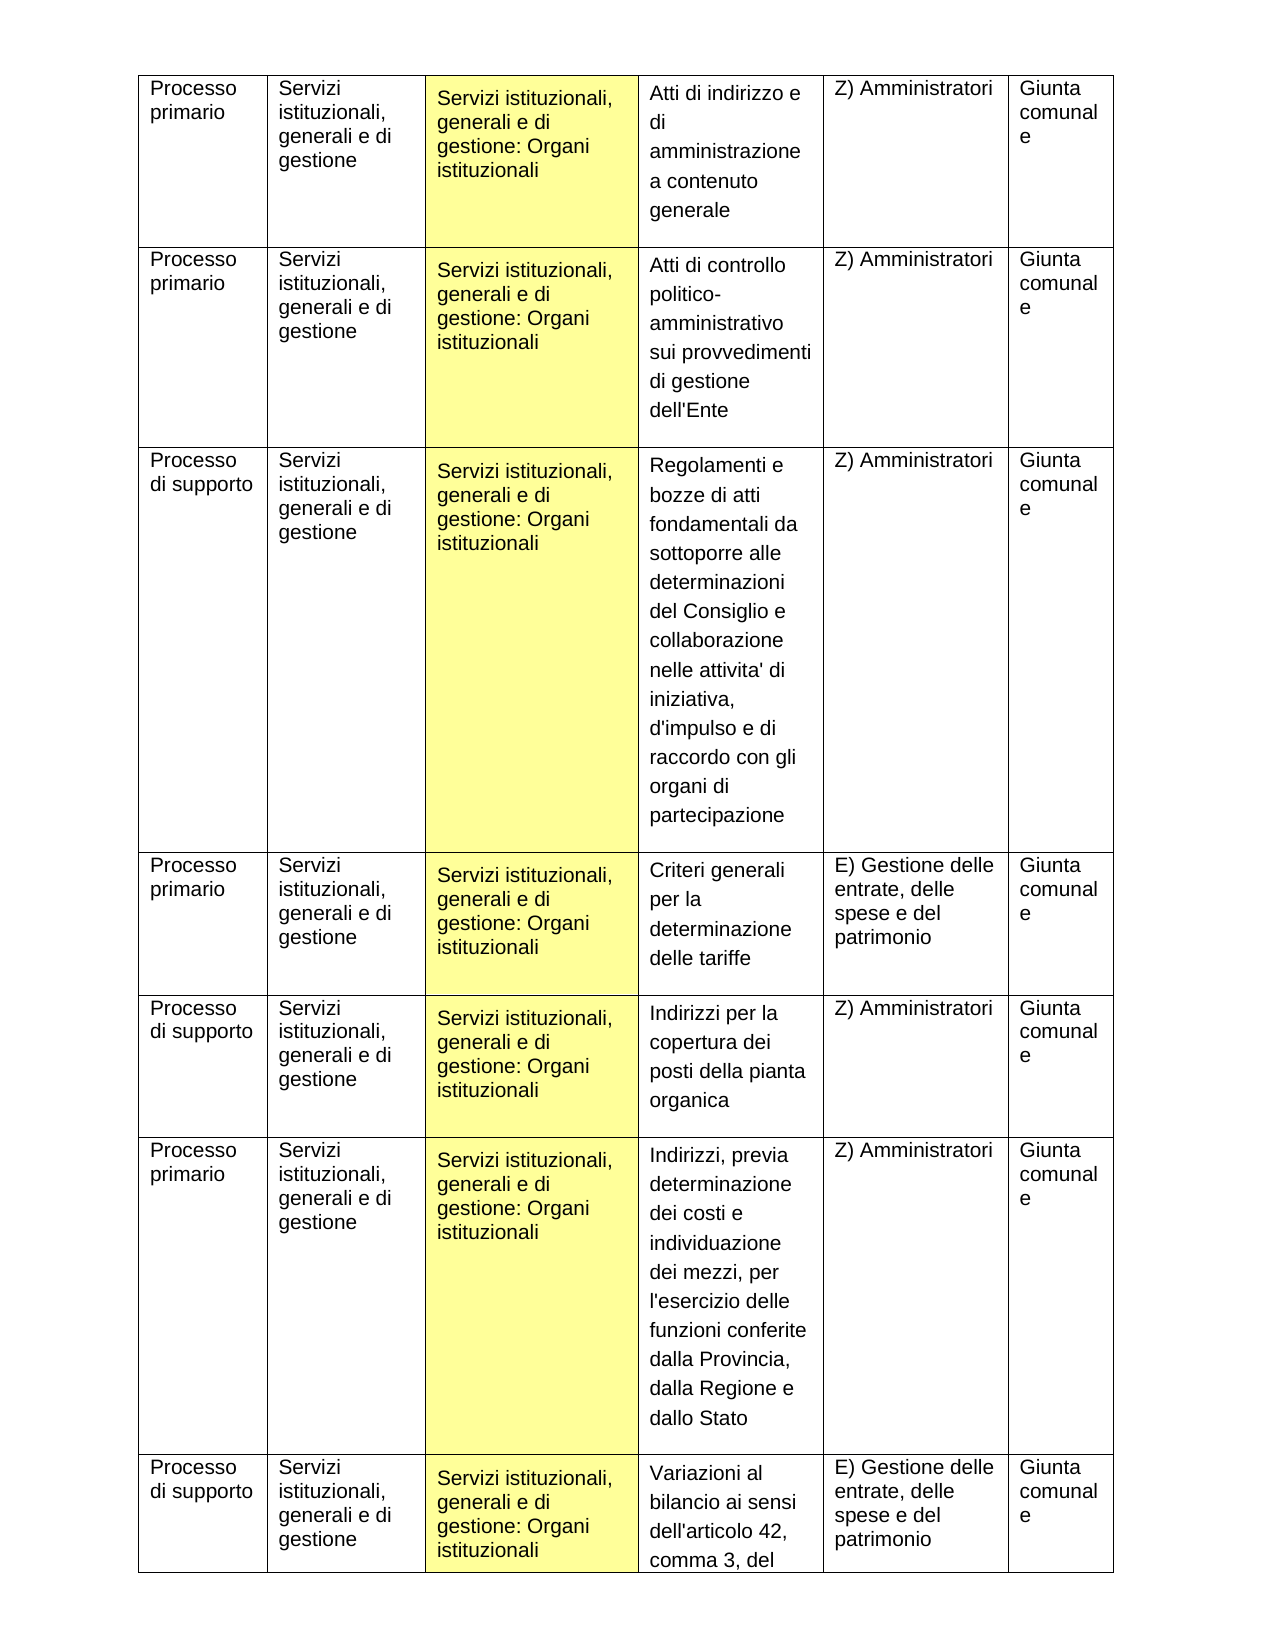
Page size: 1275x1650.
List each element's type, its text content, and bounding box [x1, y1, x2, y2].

table_cell Giunta comunale [1009, 448, 1113, 852]
table_cell Z) Amministratori [824, 1138, 1008, 1454]
table_cell Z) Amministratori [824, 448, 1008, 852]
table_cell Atti di indirizzo e di amministrazione a contenuto generale [639, 76, 823, 247]
table_cell Z) Amministratori [824, 76, 1008, 247]
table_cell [824, 1455, 1008, 1572]
table_cell Servizi istituzionali, generali e di gestione [268, 1138, 425, 1454]
table_cell Servizi istituzionali, generali e di gestione [268, 448, 425, 852]
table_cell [268, 76, 425, 247]
table_cell Regolamenti e bozze di atti fondamentali da sottoporre alle determinazioni del Consiglio e collaborazione nelle attivita' di iniziativa, d'impulso e di raccordo con gli organi di partecipazione [639, 448, 823, 852]
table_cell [426, 76, 638, 247]
table_cell Giunta comunale [1009, 76, 1113, 247]
table_cell Processo primario [139, 1138, 267, 1454]
table_cell Servizi istituzionali, generali e di gestione: Organi istituzionali [426, 248, 638, 447]
table_cell Servizi istituzionali, generali e di gestione [268, 853, 425, 994]
table_cell Servizi istituzionali, generali e di gestione [268, 248, 425, 447]
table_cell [268, 1455, 425, 1572]
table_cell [139, 1455, 267, 1572]
table_cell Giunta comunale [1009, 996, 1113, 1137]
table_cell Processo di supporto [139, 996, 267, 1137]
table_cell Z) Amministratori [824, 996, 1008, 1137]
table_cell Giunta comunale [1009, 1455, 1113, 1572]
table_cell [426, 1455, 638, 1572]
table_cell Z) Amministratori [824, 248, 1008, 447]
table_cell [639, 1455, 823, 1572]
table_cell Servizi istituzionali, generali e di gestione: Organi istituzionali [426, 996, 638, 1137]
table_cell Processo primario [139, 76, 267, 247]
table_cell Servizi istituzionali, generali e di gestione: Organi istituzionali [426, 1138, 638, 1454]
table_cell Servizi istituzionali, generali e di gestione [268, 996, 425, 1137]
table_cell Processo primario [139, 853, 267, 994]
table_cell Indirizzi, previa determinazione dei costi e individuazione dei mezzi, per l'esercizio delle funzioni conferite dalla Provincia, dalla Regione e dallo Stato [639, 1138, 823, 1454]
table_cell Servizi istituzionali, generali e di gestione: Organi istituzionali [426, 853, 638, 994]
table_cell Giunta comunale [1009, 853, 1113, 994]
table_cell Processo primario [139, 248, 267, 447]
table_cell Atti di controllo politico-amministrativo sui provvedimenti di gestione dell'Ente [639, 248, 823, 447]
table_cell Giunta comunale [1009, 1138, 1113, 1454]
table_cell Processo di supporto [139, 448, 267, 852]
table_cell Giunta comunale [1009, 248, 1113, 447]
table_cell E) Gestione delle entrate, delle spese e del patrimonio [824, 853, 1008, 994]
table_cell Criteri generali per la determinazione delle tariffe [639, 853, 823, 994]
table_cell Servizi istituzionali, generali e di gestione: Organi istituzionali [426, 448, 638, 852]
table_cell Indirizzi per la copertura dei posti della pianta organica [639, 996, 823, 1137]
